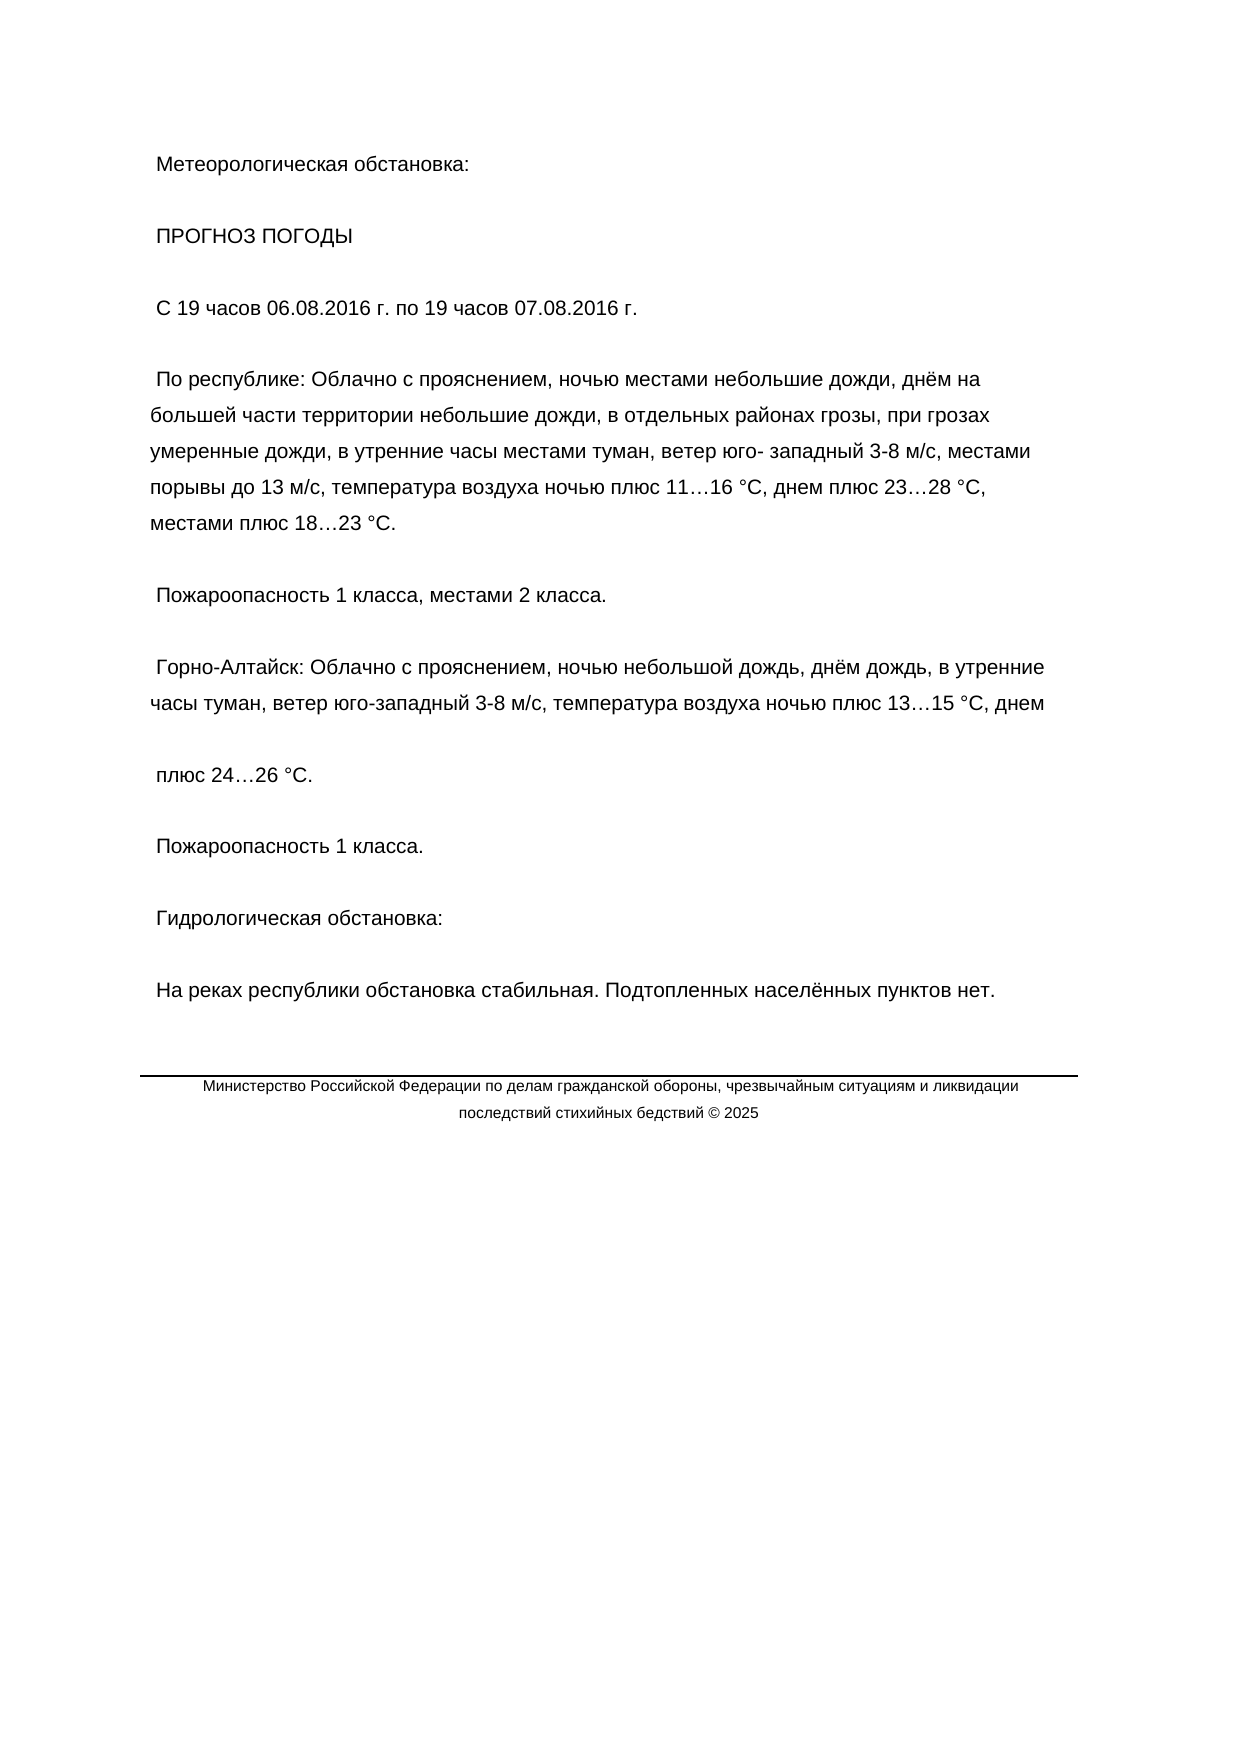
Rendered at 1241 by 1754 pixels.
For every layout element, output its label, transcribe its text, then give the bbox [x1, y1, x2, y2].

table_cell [140, 150, 1078, 1075]
table_cell Министерство Российской Федерации по делам гражданской обороны, чрезвычайным ситуациям и ликвидации последствий стихийных бедствий © 2025 [140, 1077, 1078, 1159]
